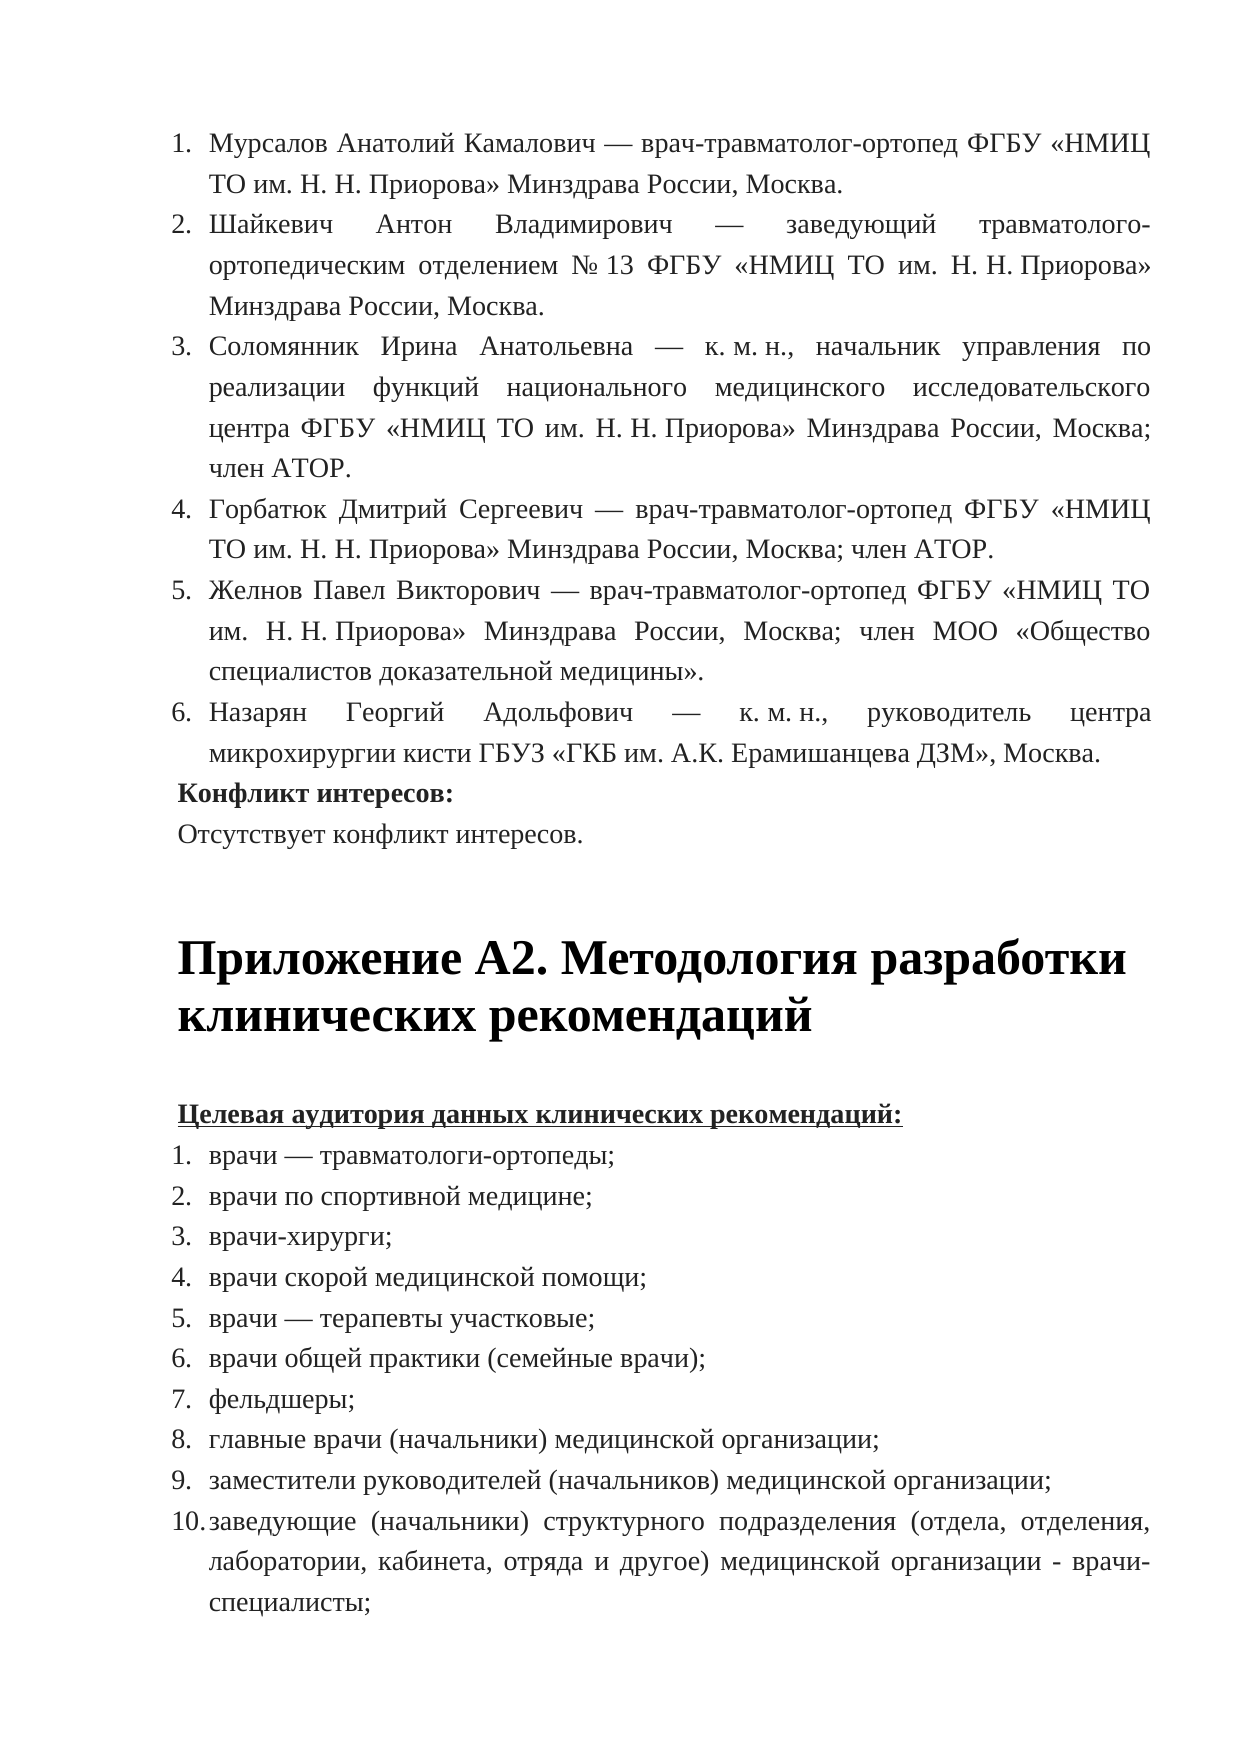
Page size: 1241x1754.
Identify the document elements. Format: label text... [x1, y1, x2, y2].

list врачи-хирурги; [171, 1211, 1152, 1252]
list врачи — терапевты участковые; [171, 1292, 1152, 1333]
text Приложение А2. Методология разработки клинических рекомендаций [177, 927, 1152, 1042]
text Конфликт интересов: [177, 768, 1152, 809]
list главные врачи (начальники) медицинской организации; [171, 1414, 1152, 1455]
list Горбатюк Дмитрий Сергеевич — врач-травматолог-ортопед ФГБУ «НМИЦ ТО им. Н. Н. Приорова» Минздрава России, Москва; член АТОР. [171, 484, 1152, 565]
text Целевая аудитория данных клинических рекомендаций: [177, 1089, 1152, 1130]
list заведующие (начальники) структурного подразделения (отдела, отделения, лаборатории, кабинета, отряда и другое) медицинской организации - врачи-специалисты; [171, 1496, 1152, 1617]
list Назарян Георгий Адольфович — к. м. н., руководитель центра микрохирургии кисти ГБУЗ «ГКБ им. А.К. Ерамишанцева ДЗМ», Москва. [171, 687, 1152, 768]
list врачи по спортивной медицине; [171, 1171, 1152, 1211]
list врачи общей практики (семейные врачи); [171, 1333, 1152, 1374]
list врачи — травматологи-ортопеды; [171, 1130, 1152, 1171]
list врачи скорой медицинской помощи; [171, 1252, 1152, 1292]
list фельдшеры; [171, 1374, 1152, 1414]
list Мурсалов Анатолий Камалович — врач-травматолог-ортопед ФГБУ «НМИЦ ТО им. Н. Н. Приорова» Минздрава России, Москва. [171, 118, 1152, 199]
list Шайкевич Антон Владимирович — заведующий травматолого-ортопедическим отделением № 13 ФГБУ «НМИЦ ТО им. Н. Н. Приорова» Минздрава России, Москва. [171, 199, 1152, 321]
text Отсутствует конфликт интересов. [177, 809, 1152, 849]
list Желнов Павел Викторович — врач-травматолог-ортопед ФГБУ «НМИЦ ТО им. Н. Н. Приорова» Минздрава России, Москва; член МОО «Общество специалистов доказательной медицины». [171, 565, 1152, 687]
list Соломянник Ирина Анатольевна — к. м. н., начальник управления по реализации функций национального медицинского исследовательского центра ФГБУ «НМИЦ ТО им. Н. Н. Приорова» Минздрава России, Москва; член АТОР. [171, 321, 1152, 484]
list заместители руководителей (начальников) медицинской организации; [171, 1455, 1152, 1496]
